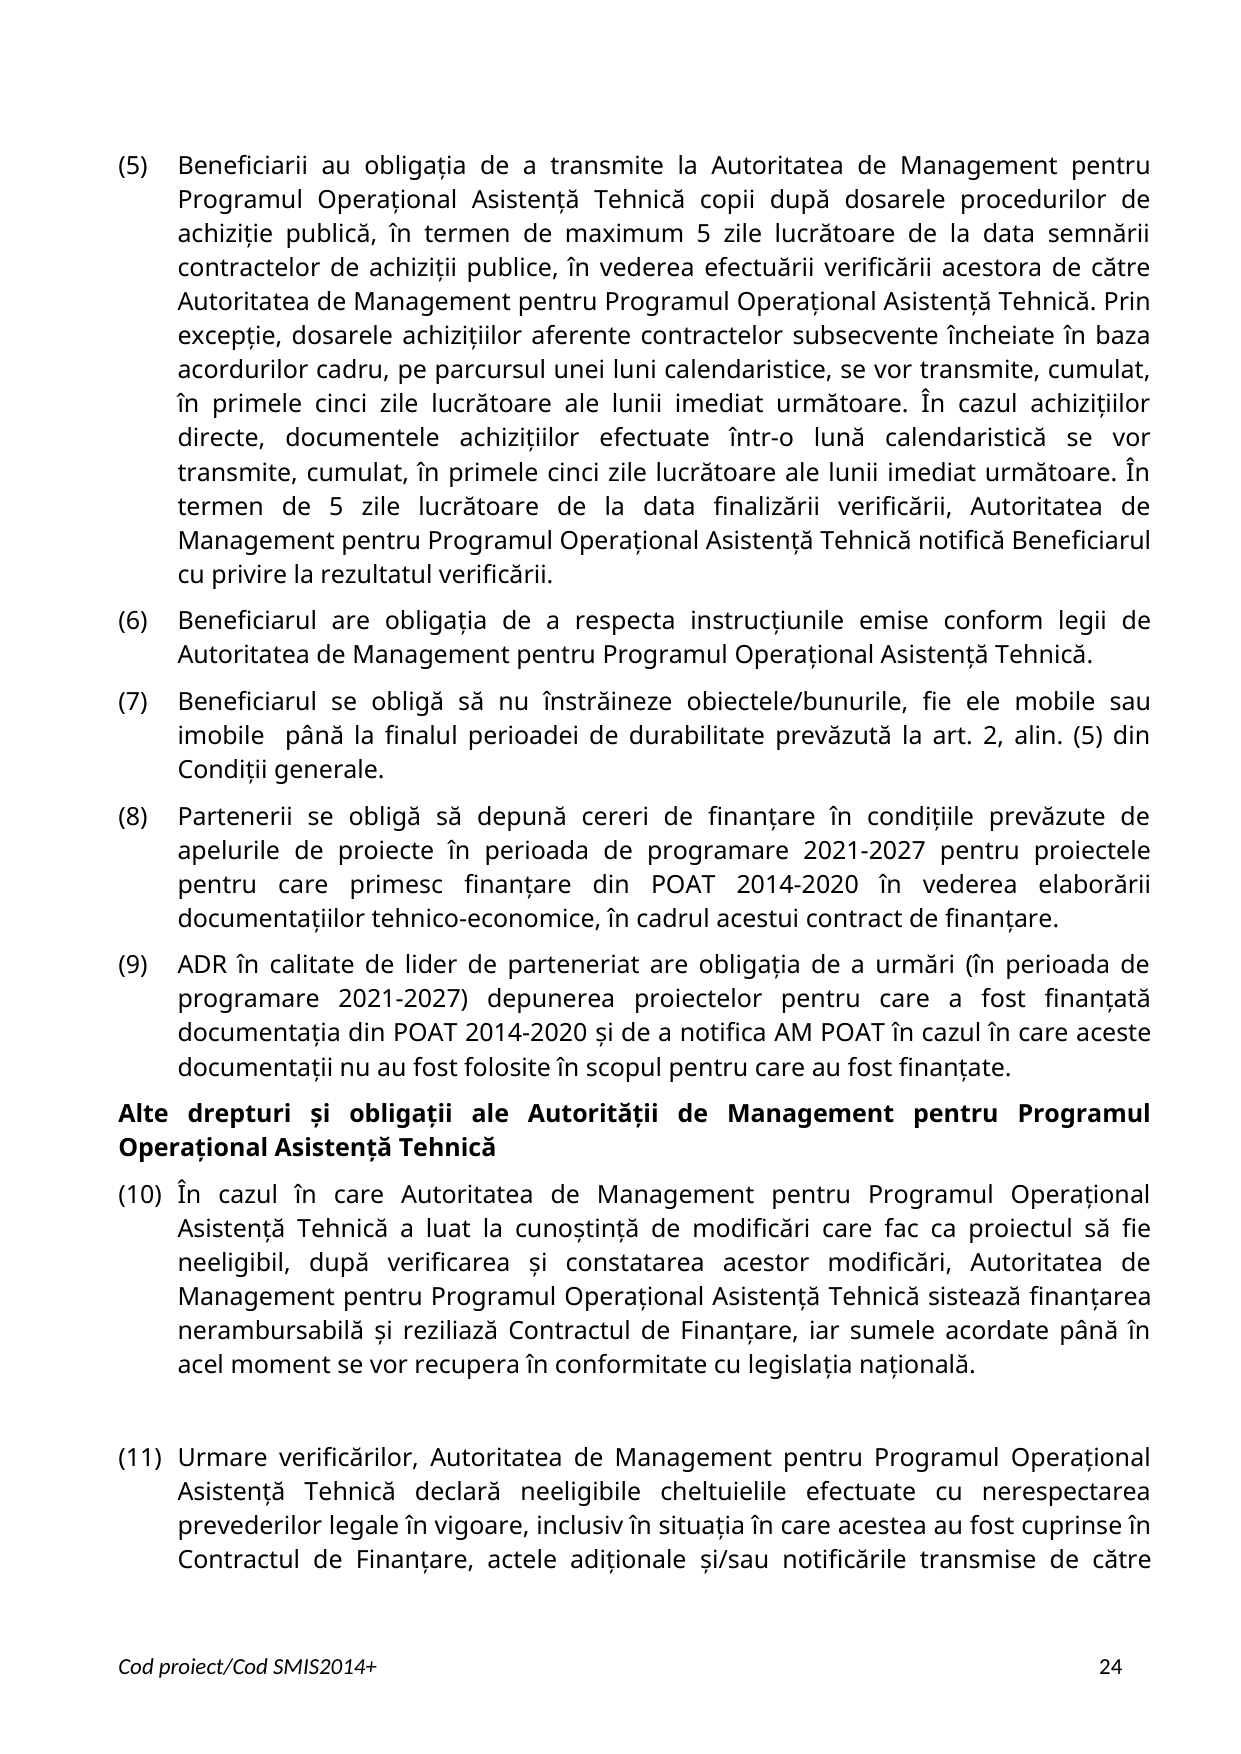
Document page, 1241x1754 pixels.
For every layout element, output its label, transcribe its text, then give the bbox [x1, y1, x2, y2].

list În cazul în care Autoritatea de Management pentru Programul Operațional Asistență Tehnică a luat la cunoștință de modificări care fac ca proiectul să fie neeligibil, după verificarea și constatarea acestor modificări, Autoritatea de Management pentru Programul Operațional Asistență Tehnică sistează finanţarea nerambursabilă și reziliază Contractul de Finanțare, iar sumele acordate până în acel moment se vor recupera în conformitate cu legislaţia naţională. [118, 1176, 1152, 1381]
list Beneficiarii au obligația de a transmite la Autoritatea de Management pentru Programul Operațional Asistență Tehnică copii după dosarele procedurilor de achiziție publică, în termen de maximum 5 zile lucrătoare de la data semnării contractelor de achiziții publice, în vederea efectuării verificării acestora de către Autoritatea de Management pentru Programul Operațional Asistență Tehnică. Prin excepție, dosarele achizițiilor aferente contractelor subsecvente încheiate în baza acordurilor cadru, pe parcursul unei luni calendaristice, se vor transmite, cumulat, în primele cinci zile lucrătoare ale lunii imediat următoare. În cazul achizițiilor directe, documentele achizițiilor efectuate într-o lună calendaristică se vor transmite, cumulat, în primele cinci zile lucrătoare ale lunii imediat următoare. În termen de 5 zile lucrătoare de la data finalizării verificării, Autoritatea de Management pentru Programul Operațional Asistență Tehnică notifică Beneficiarul cu privire la rezultatul verificării. [118, 148, 1152, 590]
list Beneficiarul se obligă să nu înstrăineze obiectele/bunurile, fie ele mobile sau imobile până la finalul perioadei de durabilitate prevăzută la art. 2, alin. (5) din Condiții generale. [118, 683, 1152, 786]
list Beneficiarul are obligaţia de a respecta instrucțiunile emise conform legii de Autoritatea de Management pentru Programul Operațional Asistență Tehnică. [118, 603, 1152, 671]
text Alte drepturi și obligații ale Autorității de Management pentru Programul Operațional Asistență Tehnică [118, 1096, 1152, 1164]
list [118, 1440, 1152, 1576]
list Partenerii se obligă să depună cereri de finanțare în condițiile prevăzute de apelurile de proiecte în perioada de programare 2021-2027 pentru proiectele pentru care primesc finanțare din POAT 2014-2020 în vederea elaborării documentațiilor tehnico-economice, în cadrul acestui contract de finanțare. [118, 798, 1152, 934]
list ADR în calitate de lider de parteneriat are obligația de a urmări (în perioada de programare 2021-2027) depunerea proiectelor pentru care a fost finanțată documentația din POAT 2014-2020 și de a notifica AM POAT în cazul în care aceste documentații nu au fost folosite în scopul pentru care au fost finanțate. [118, 947, 1152, 1083]
